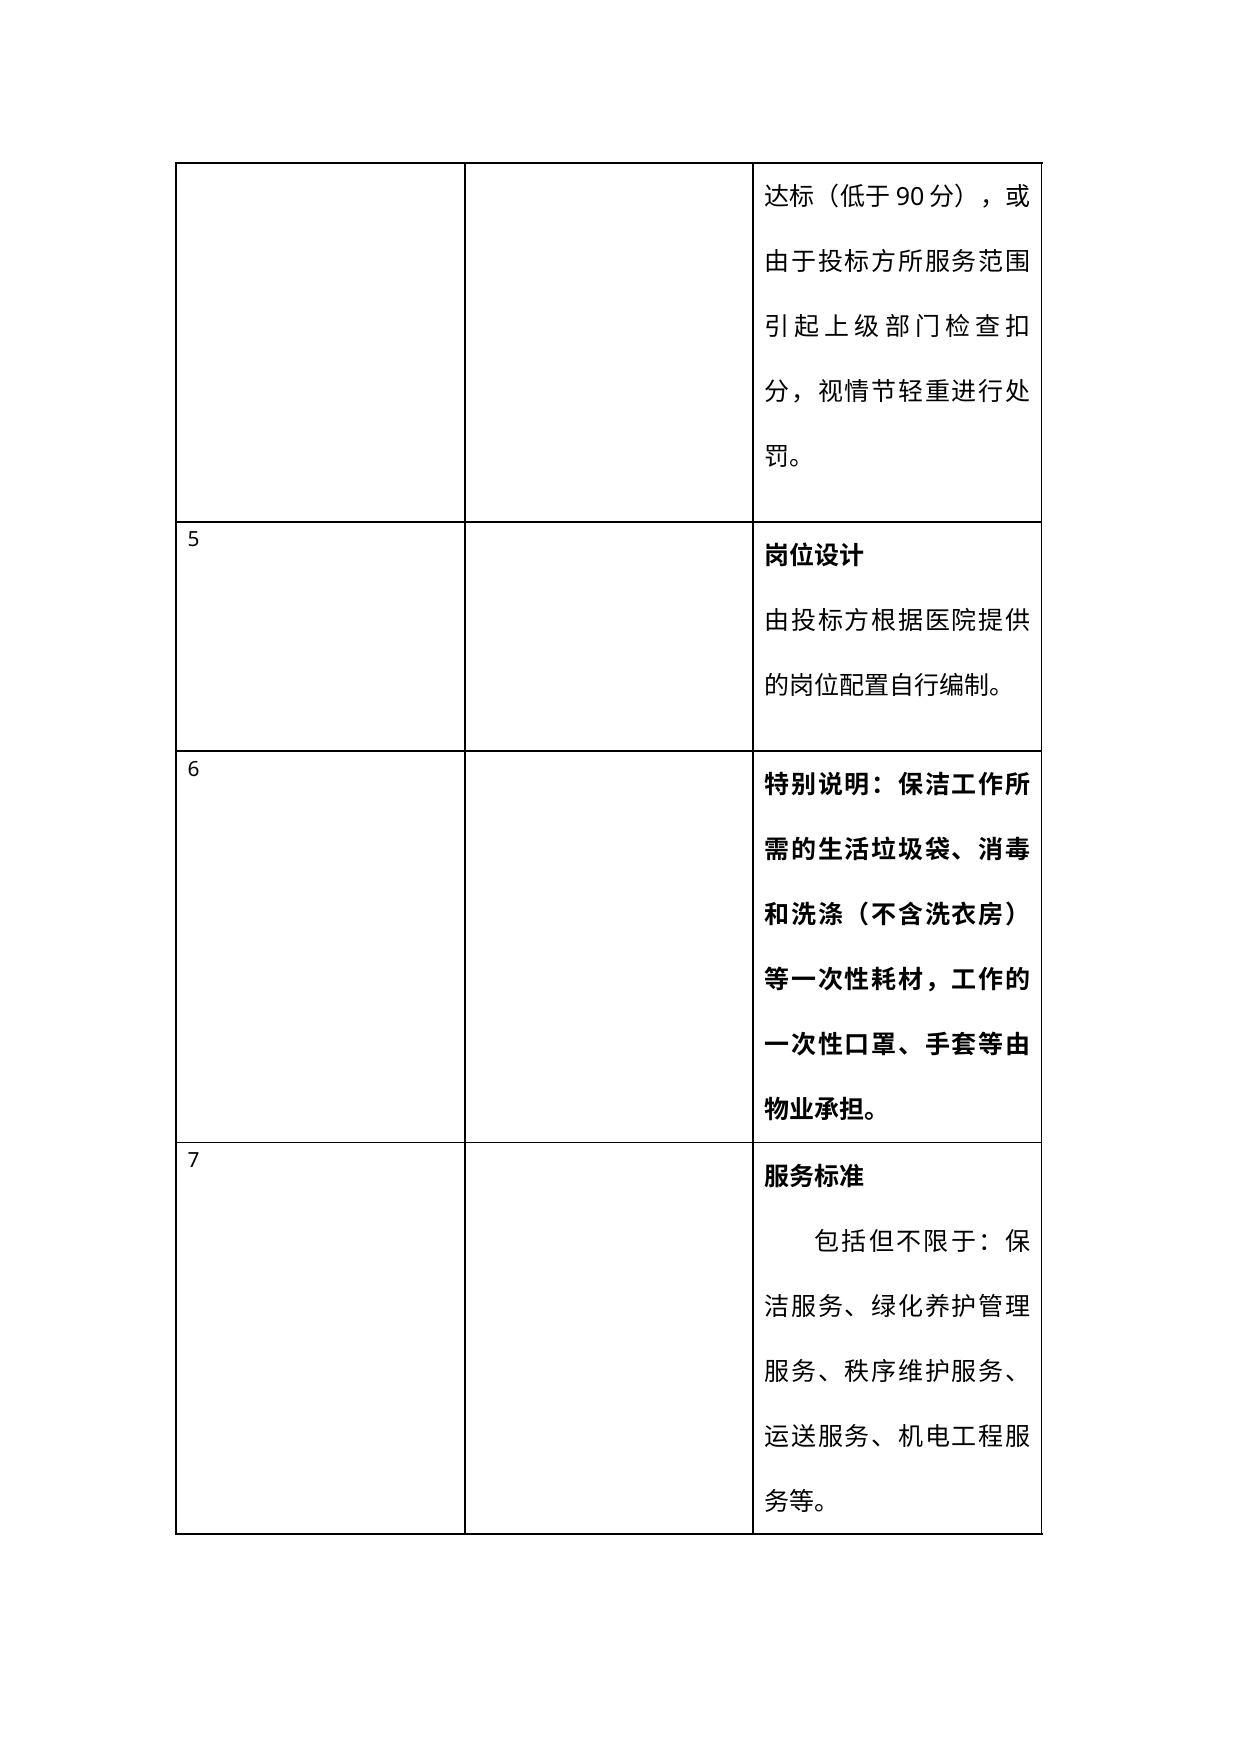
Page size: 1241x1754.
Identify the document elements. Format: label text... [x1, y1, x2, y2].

table_cell 岗位设计 由投标方根据医院提供的岗位配置自行编制。 [754, 523, 1041, 750]
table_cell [754, 164, 1041, 521]
table_cell [466, 164, 752, 521]
table_cell 特别说明：保洁工作所需的生活垃圾袋、消毒和洗涤（不含洗衣房）等一次性耗材，工作的一次性口罩、手套等由物业承担。 [754, 752, 1041, 1142]
table_cell 5 [177, 523, 464, 750]
table_cell [466, 1143, 752, 1533]
table_cell 6 [177, 752, 464, 1142]
table_cell [466, 752, 752, 1142]
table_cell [754, 1143, 1041, 1533]
table_cell 4 [177, 164, 464, 521]
table_cell 7 [177, 1143, 464, 1533]
table_cell [466, 523, 752, 750]
